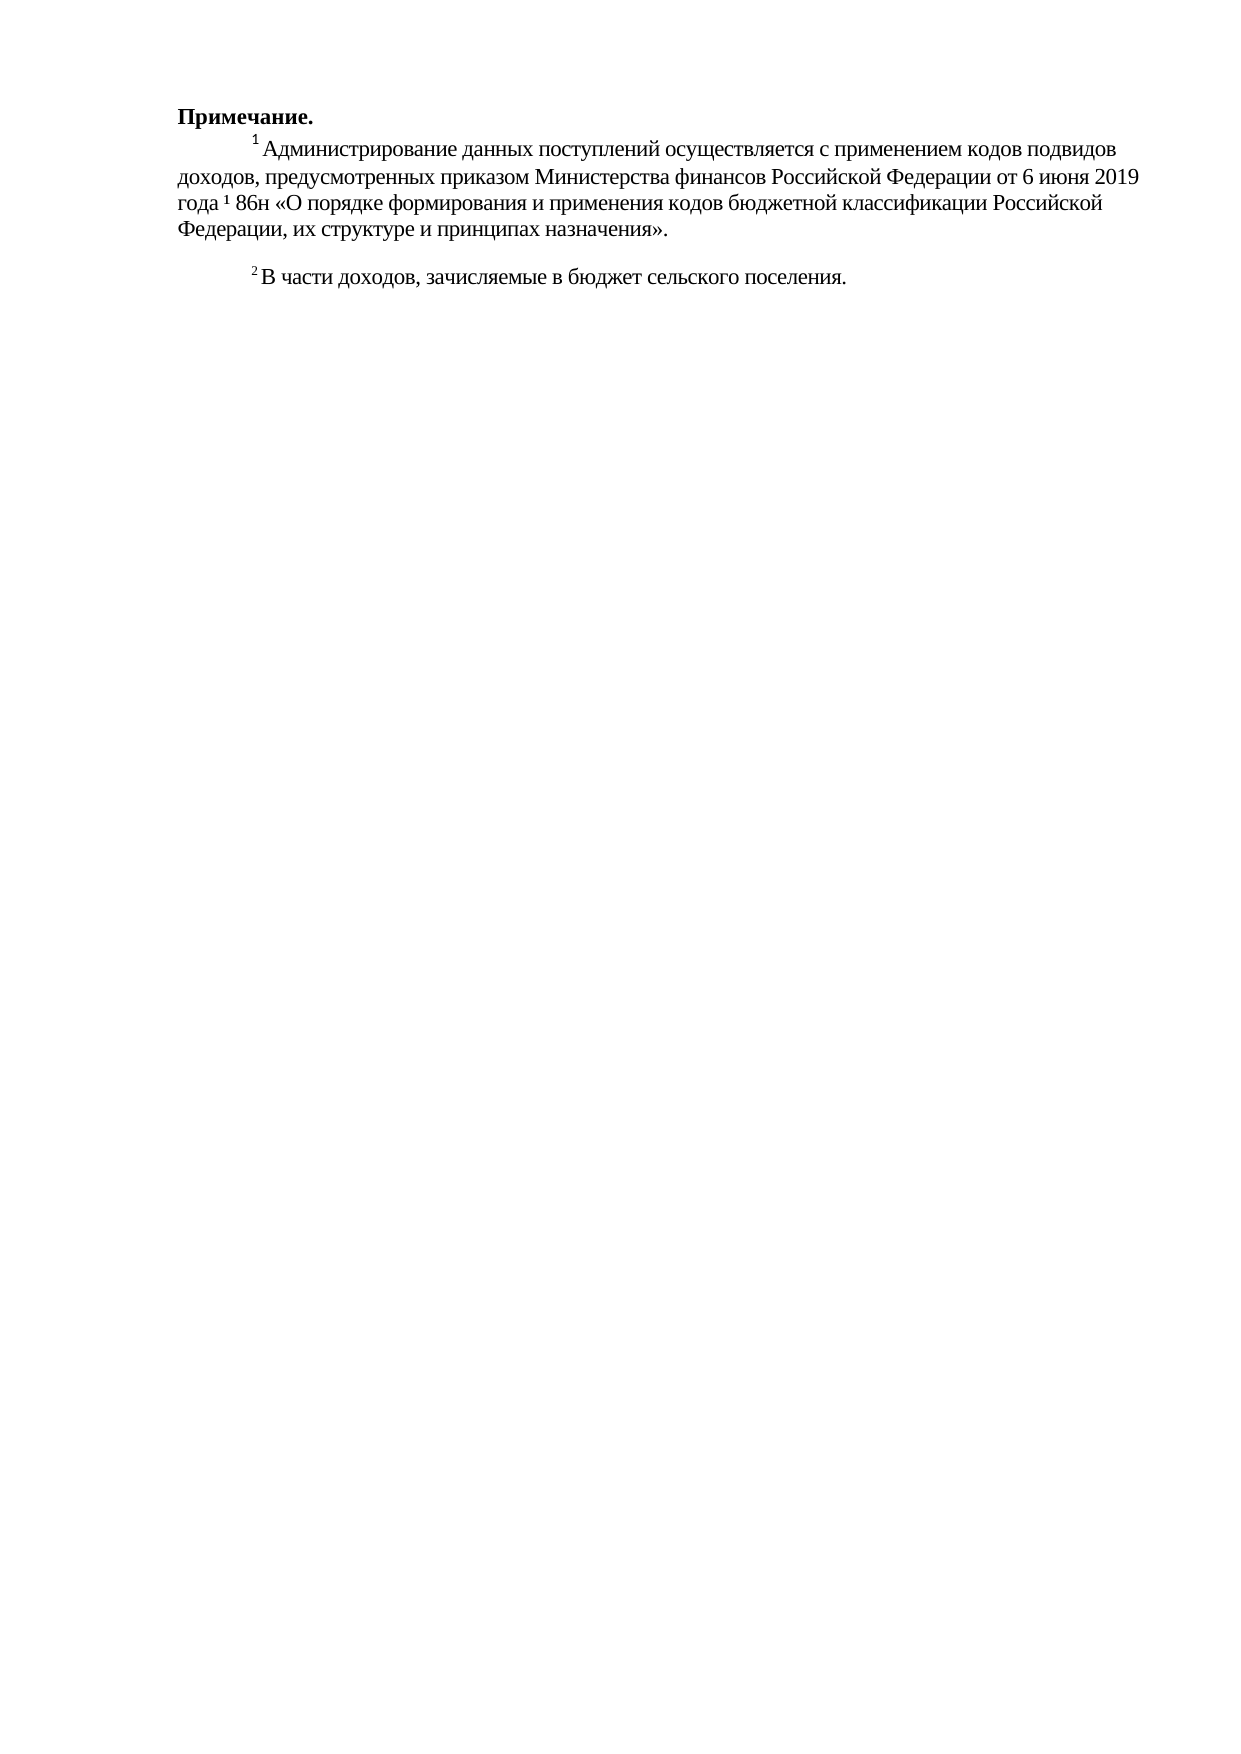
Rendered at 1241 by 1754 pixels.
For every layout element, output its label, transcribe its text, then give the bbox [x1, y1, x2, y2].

text Примечание. [177, 103, 1152, 130]
text 1 Администрирование данных поступлений осуществляется с применением кодов подвидов доходов, предусмотренных приказом Министерства финансов Российской Федерации от 6 июня 2019 года ¹ 86н «О порядке формирования и применения кодов бюджетной классификации Российской Федерации, их структуре и принципах назначения». [177, 130, 1152, 242]
text 2 В части доходов, зачисляемые в бюджет сельского поселения. [177, 263, 1152, 289]
